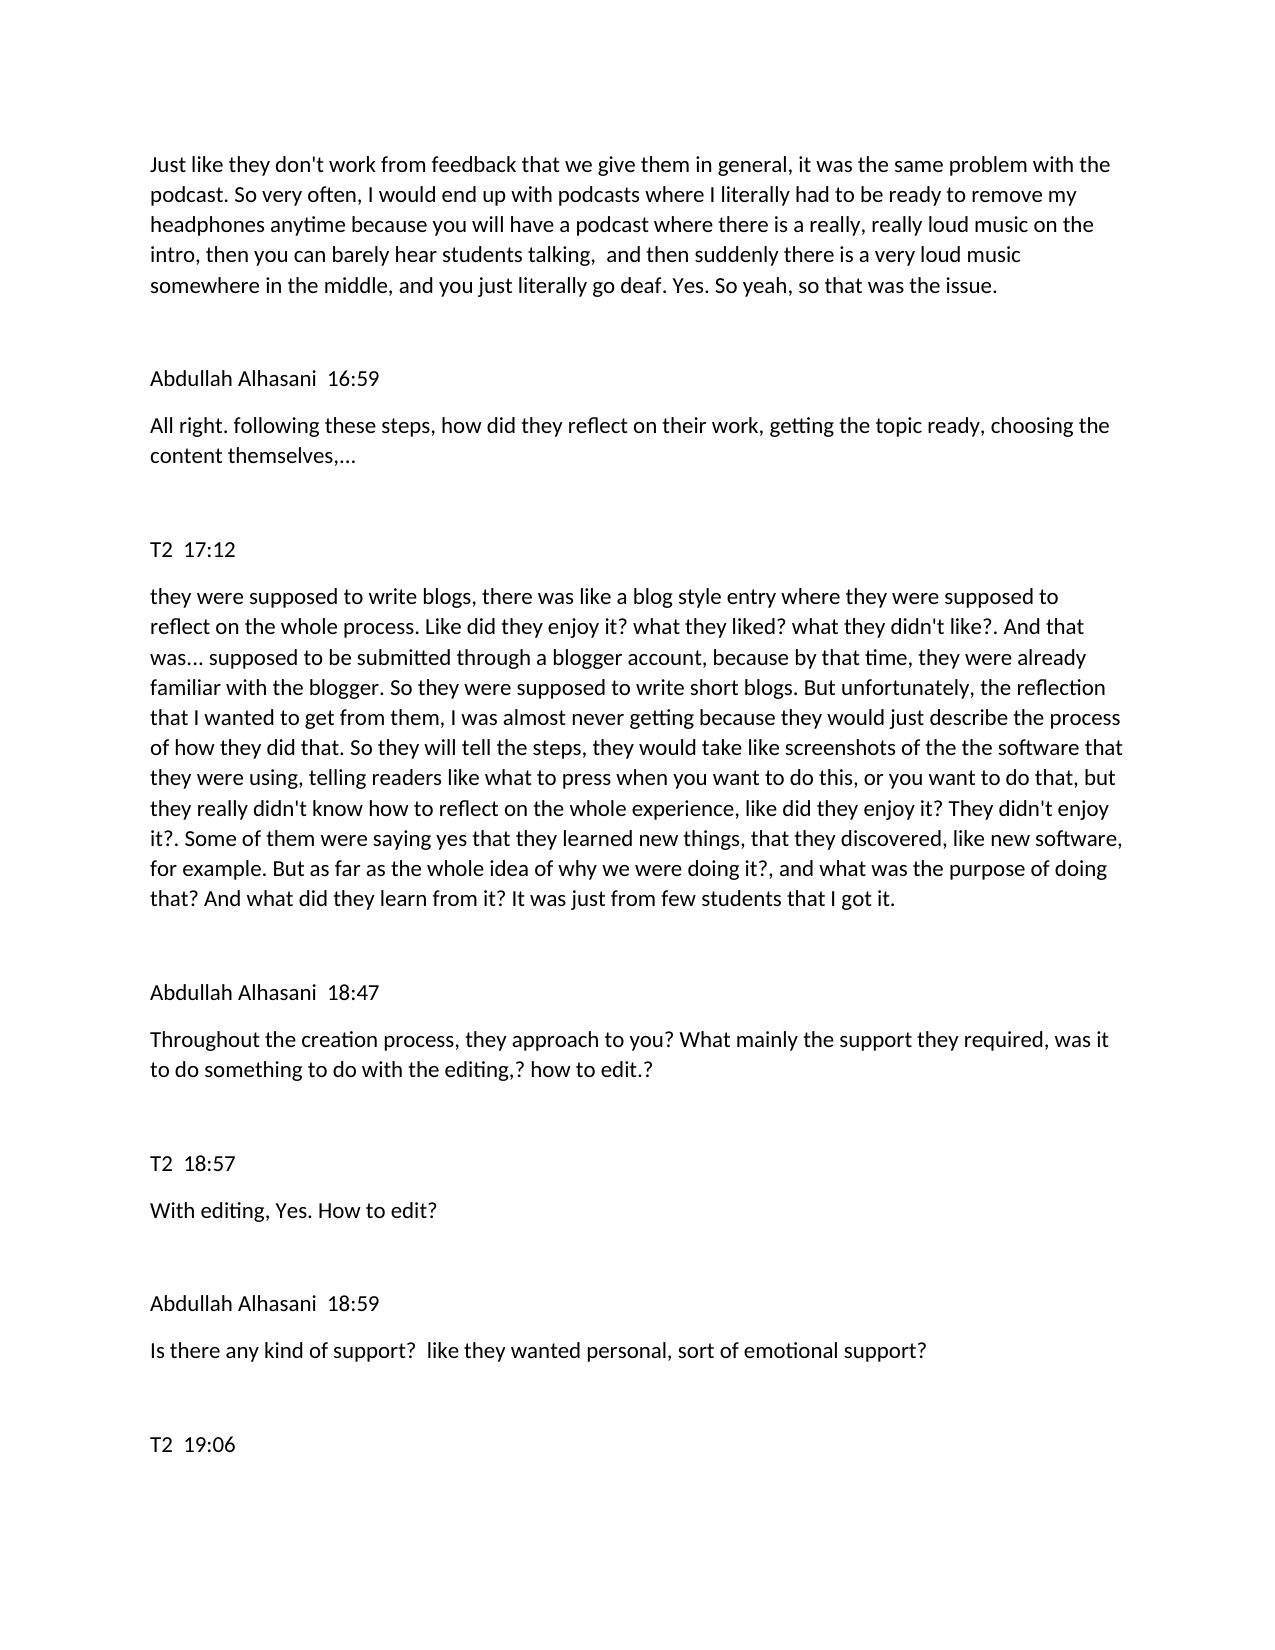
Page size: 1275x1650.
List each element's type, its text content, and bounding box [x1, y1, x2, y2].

text Abdullah Alhasani 18:47 [150, 978, 1125, 1006]
text T2 17:12 [150, 535, 1125, 563]
text T2 19:06 [150, 1430, 1125, 1458]
text T2 18:57 [150, 1149, 1125, 1177]
text Abdullah Alhasani 16:59 [150, 364, 1125, 393]
text they were supposed to write blogs, there was like a blog style entry where they were supposed to reflect on the whole process. Like did they enjoy it? what they liked? what they didn't like?. And that was... supposed to be submitted through a blogger account, because by that time, they were already familiar with the blogger. So they were supposed to write short blogs. But unfortunately, the reflection that I wanted to get from them, I was almost never getting because they would just describe the process of how they did that. So they will tell the steps, they would take like screenshots of the the software that they were using, telling readers like what to press when you want to do this, or you want to do that, but they really didn't know how to reflect on the whole experience, like did they enjoy it? They didn't enjoy it?. Some of them were saying yes that they learned new things, that they discovered, like new software, for example. But as far as the whole idea of why we were doing it?, and what was the purpose of doing that? And what did they learn from it? It was just from few students that I got it. [150, 582, 1125, 912]
text All right. following these steps, how did they reflect on their work, getting the topic ready, choosing the content themselves,... [150, 411, 1125, 470]
text Is there any kind of support? like they wanted personal, sort of emotional support? [150, 1336, 1125, 1364]
text Throughout the creation process, they approach to you? What mainly the support they required, was it to do something to do with the editing,? how to edit.? [150, 1025, 1125, 1083]
text Abdullah Alhasani 18:59 [150, 1289, 1125, 1318]
text With editing, Yes. How to edit? [150, 1196, 1125, 1224]
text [150, 150, 1125, 299]
